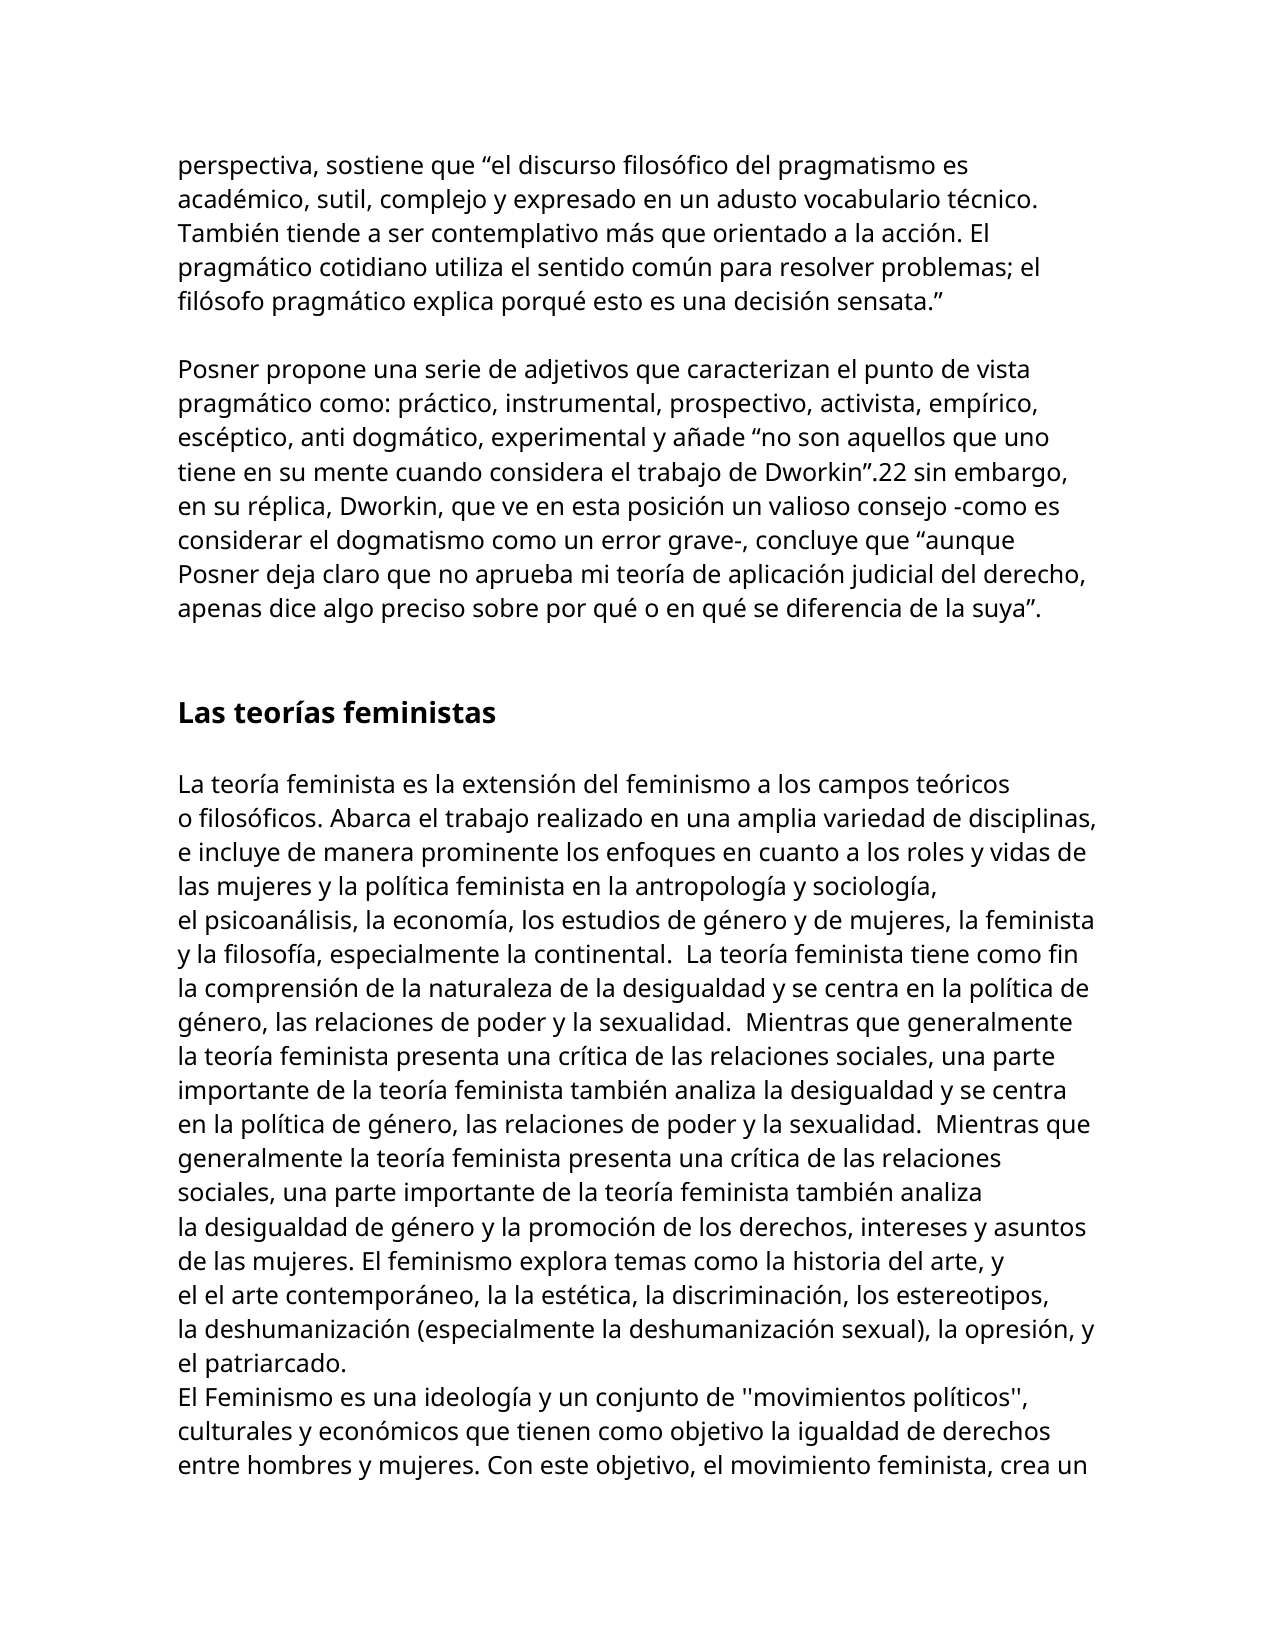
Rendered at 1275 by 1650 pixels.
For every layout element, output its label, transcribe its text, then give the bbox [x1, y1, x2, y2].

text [177, 148, 1098, 732]
text La teoría feminista es la extensión del feminismo a los campos teóricos o filosóficos. Abarca el trabajo realizado en una amplia variedad de disciplinas, e incluye de manera prominente los enfoques en cuanto a los roles y vidas de las mujeres y la política feminista en la antropología y sociología, el psicoanálisis, la economía, los estudios de género y de mujeres, la feminista y la filosofía, especialmente la continental. La teoría feminista tiene como fin la comprensión de la naturaleza de la desigualdad y se centra en la política de género, las relaciones de poder y la sexualidad. Mientras que generalmente la teoría feminista presenta una crítica de las relaciones sociales, una parte importante de la teoría feminista también analiza la desigualdad y se centra en la política de género, las relaciones de poder y la sexualidad. Mientras que generalmente la teoría feminista presenta una crítica de las relaciones sociales, una parte importante de la teoría feminista también analiza la desigualdad de género y la promoción de los derechos, intereses y asuntos de las mujeres. El feminismo explora temas como la historia del arte, y el el arte contemporáneo, la la estética, la discriminación, los estereotipos, la deshumanización (especialmente la deshumanización sexual), la opresión, y el patriarcado. [177, 766, 1098, 1379]
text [177, 1379, 1098, 1482]
